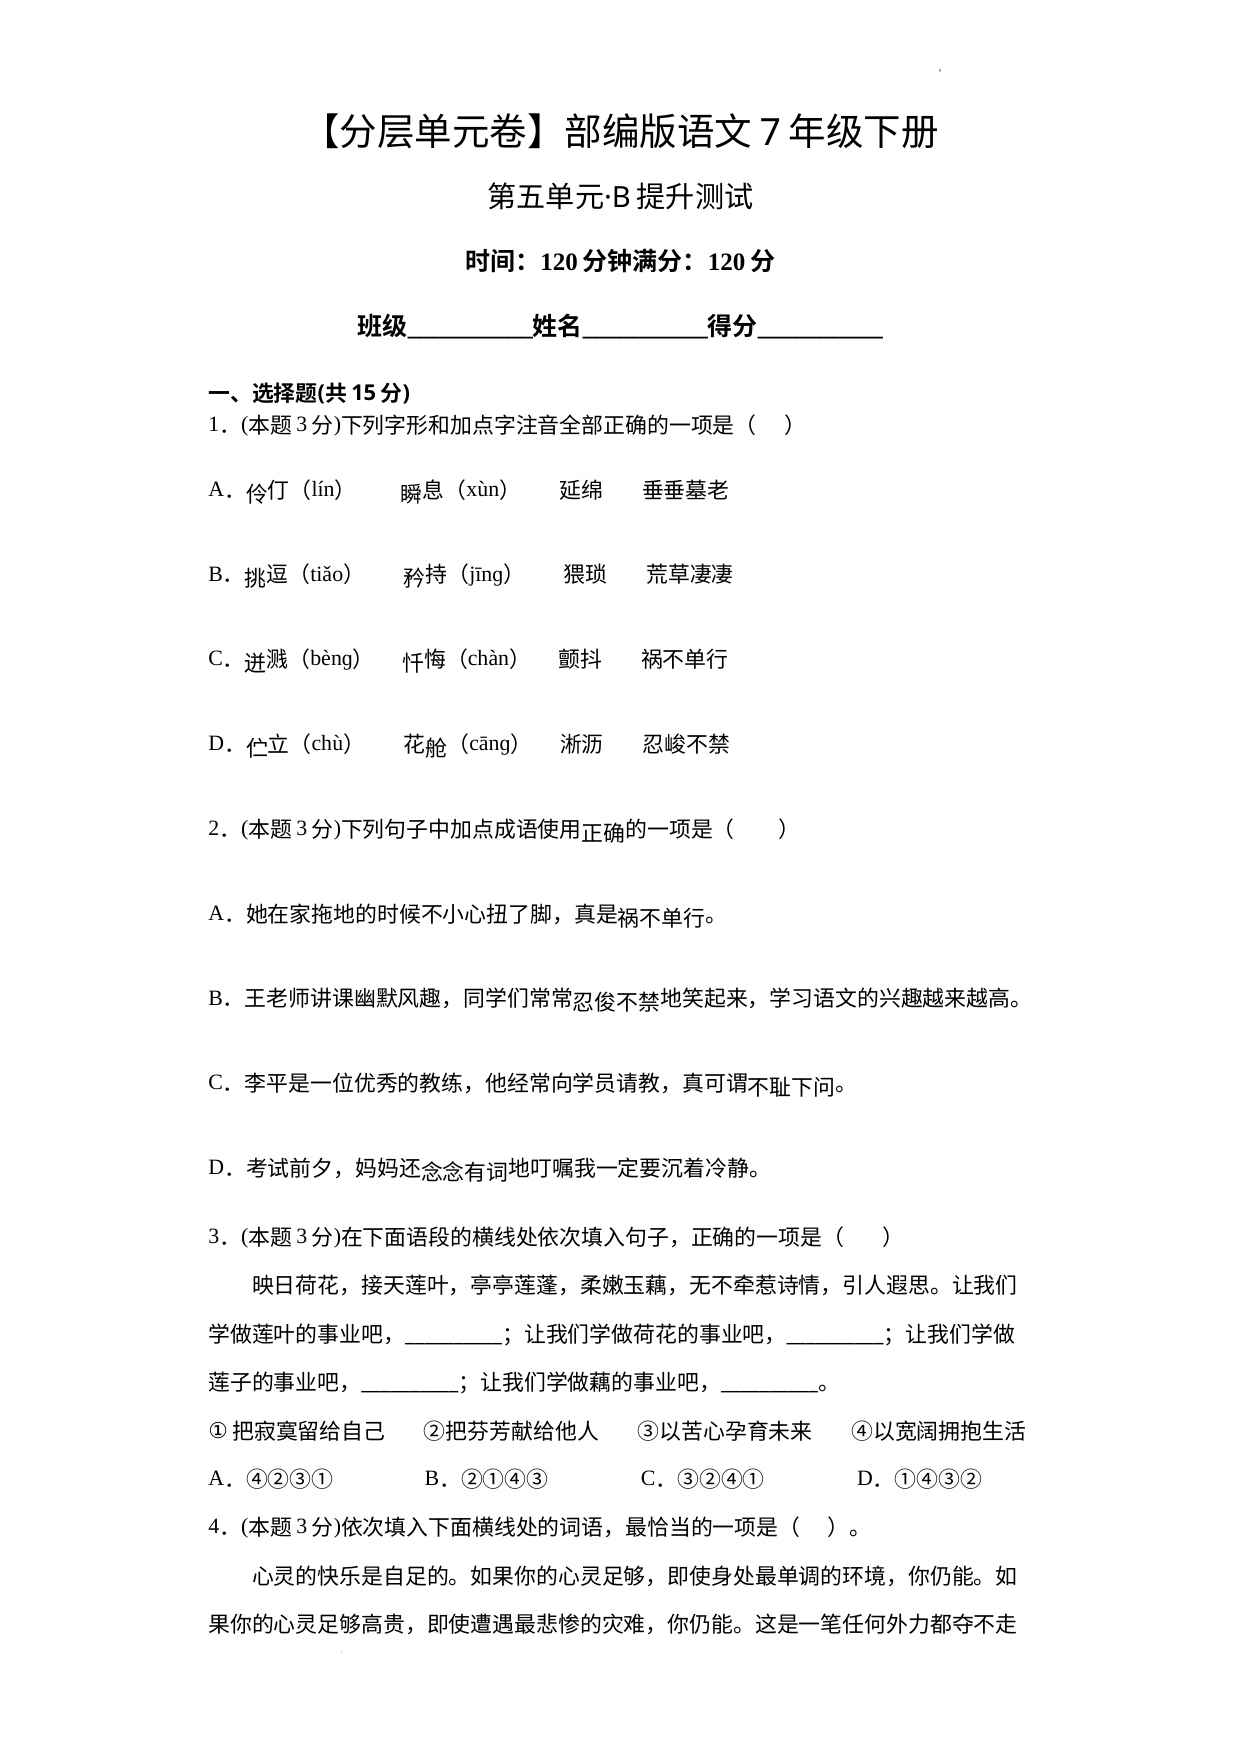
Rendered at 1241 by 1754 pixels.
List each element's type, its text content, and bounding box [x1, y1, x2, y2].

text 2．(本题3分)下列句子中加点成语使用正确的一项是（ ） [208, 795, 1032, 860]
text 4．(本题3分)依次填入下面横线处的词语，最恰当的一项是（ ）。 [208, 1510, 1032, 1542]
text A．④②③① B．②①④③ C．③②④① D．①④③② [208, 1462, 1032, 1494]
text 映日荷花，接天莲叶，亭亭莲蓬，柔嫩玉藕，无不牵惹诗情，引人遐思。让我们学做莲叶的事业吧，__________；让我们学做荷花的事业吧，__________；让我们学做莲子的事业吧，__________；让我们学做藕的事业吧，__________。 [208, 1267, 1032, 1397]
text 【分层单元卷】部编版语文7年级下册 [208, 97, 1032, 162]
text 班级__________姓名__________得分__________ [208, 292, 1032, 357]
text 3．(本题3分)在下面语段的横线处依次填入句子，正确的一项是（ ） [208, 1219, 1032, 1252]
text 时间：120分钟满分：120分 [208, 227, 1032, 292]
text 一、选择题(共15分) [208, 375, 1032, 408]
text 1．(本题3分)下列字形和加点字注音全部正确的一项是（ ） [208, 408, 1032, 440]
text ①把寂寞留给自己 ②把芬芳献给他人 ③以苦心孕育未来 ④以宽阔拥抱生活 [208, 1413, 1032, 1446]
text D．伫立（chù） 花舱（cānɡ） 淅沥 忍峻不禁 [208, 710, 1032, 775]
text A．她在家拖地的时候不小心扭了脚，真是祸不单行。 [208, 880, 1032, 945]
text A．伶仃（lín） 瞬息（xùn） 延绵 垂垂墓老 [208, 456, 1032, 521]
text C．迸溅（bènɡ） 忏悔（chàn） 颤抖 祸不单行 [208, 626, 1032, 691]
text C．李平是一位优秀的教练，他经常向学员请教，真可谓不耻下问。 [208, 1049, 1032, 1114]
text 第五单元·B提升测试 [208, 162, 1032, 227]
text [208, 1558, 1032, 1639]
text D．考试前夕，妈妈还念念有词地叮嘱我一定要沉着冷静。 [208, 1134, 1032, 1199]
text B．王老师讲课幽默风趣，同学们常常忍俊不禁地笑起来，学习语文的兴趣越来越高。 [208, 965, 1032, 1030]
text B．挑逗（tiǎo） 矜持（jīnɡ） 猥琐 荒草凄凄 [208, 541, 1032, 606]
